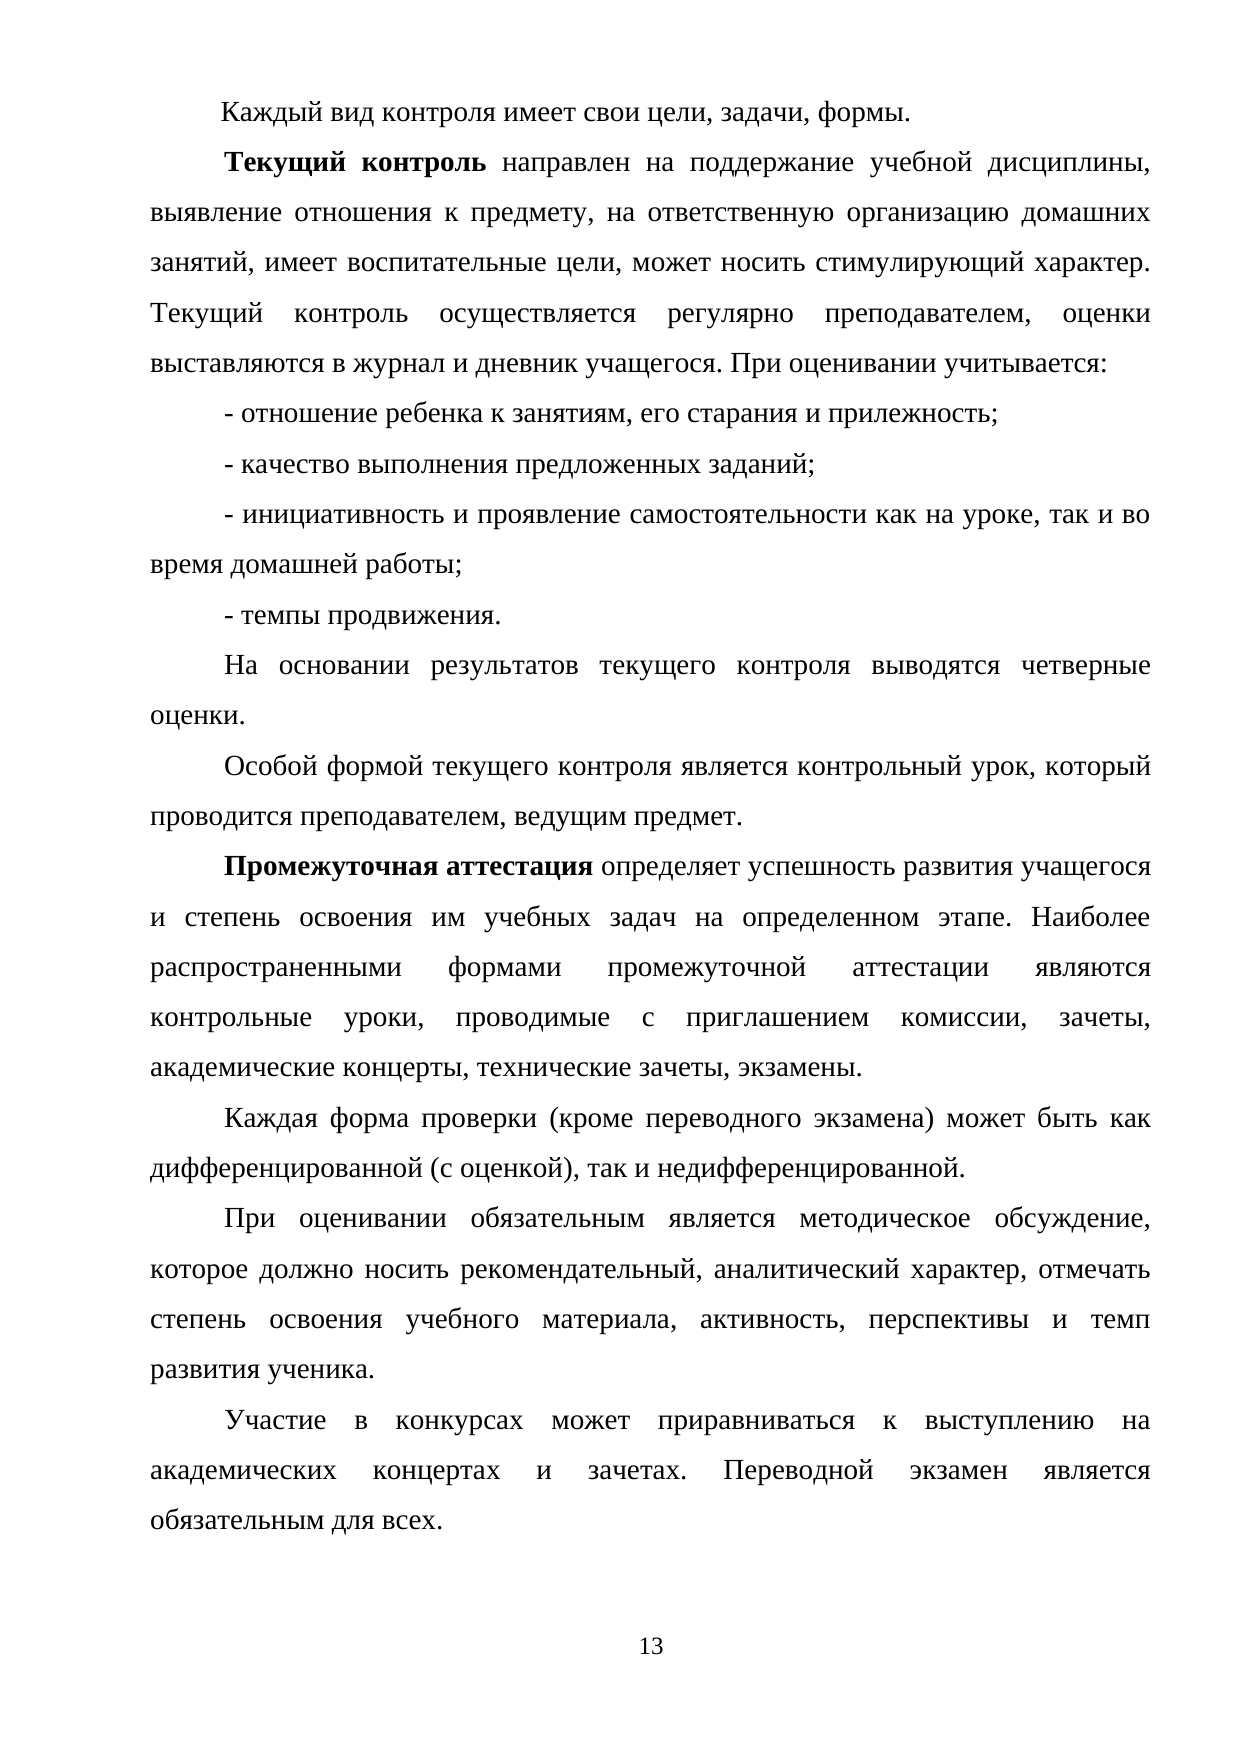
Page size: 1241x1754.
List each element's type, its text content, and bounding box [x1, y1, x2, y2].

text Участие в конкурсах может приравниваться к выступлению на академических концертах и зачетах. Переводной экзамен является обязательным для всех. [150, 1402, 1152, 1536]
text Промежуточная аттестация определяет успешность развития учащегося и степень освоения им учебных задач на определенном этапе. Наиболее распространенными формами промежуточной аттестации являются контрольные уроки, проводимые с приглашением комиссии, зачеты, академические концерты, технические зачеты, экзамены. [150, 848, 1152, 1083]
text Особой формой текущего контроля является контрольный урок, который проводится преподавателем, ведущим предмет. [150, 748, 1152, 832]
text - темпы продвижения. [150, 597, 1152, 630]
text Текущий контроль направлен на поддержание учебной дисциплины, выявление отношения к предмету, на ответственную организацию домашних занятий, имеет воспитательные цели, может носить стимулирующий характер. Текущий контроль осуществляется регулярно преподавателем, оценки выставляются в журнал и дневник учащегося. При оценивании учитывается: [150, 144, 1152, 379]
text Каждая форма проверки (кроме переводного экзамена) может быть как дифференцированной (с оценкой), так и недифференцированной. [150, 1100, 1152, 1184]
text - инициативность и проявление самостоятельности как на уроке, так и во время домашней работы; [150, 496, 1152, 580]
text - качество выполнения предложенных заданий; [150, 446, 1152, 479]
text - отношение ребенка к занятиям, его старания и прилежность; [150, 396, 1152, 429]
text При оценивании обязательным является методическое обсуждение, которое должно носить рекомендательный, аналитический характер, отмечать степень освоения учебного материала, активность, перспективы и темп развития ученика. [150, 1201, 1152, 1385]
text На основании результатов текущего контроля выводятся четверные оценки. [150, 647, 1152, 731]
text Каждый вид контроля имеет свои цели, задачи, формы. [150, 94, 1152, 127]
